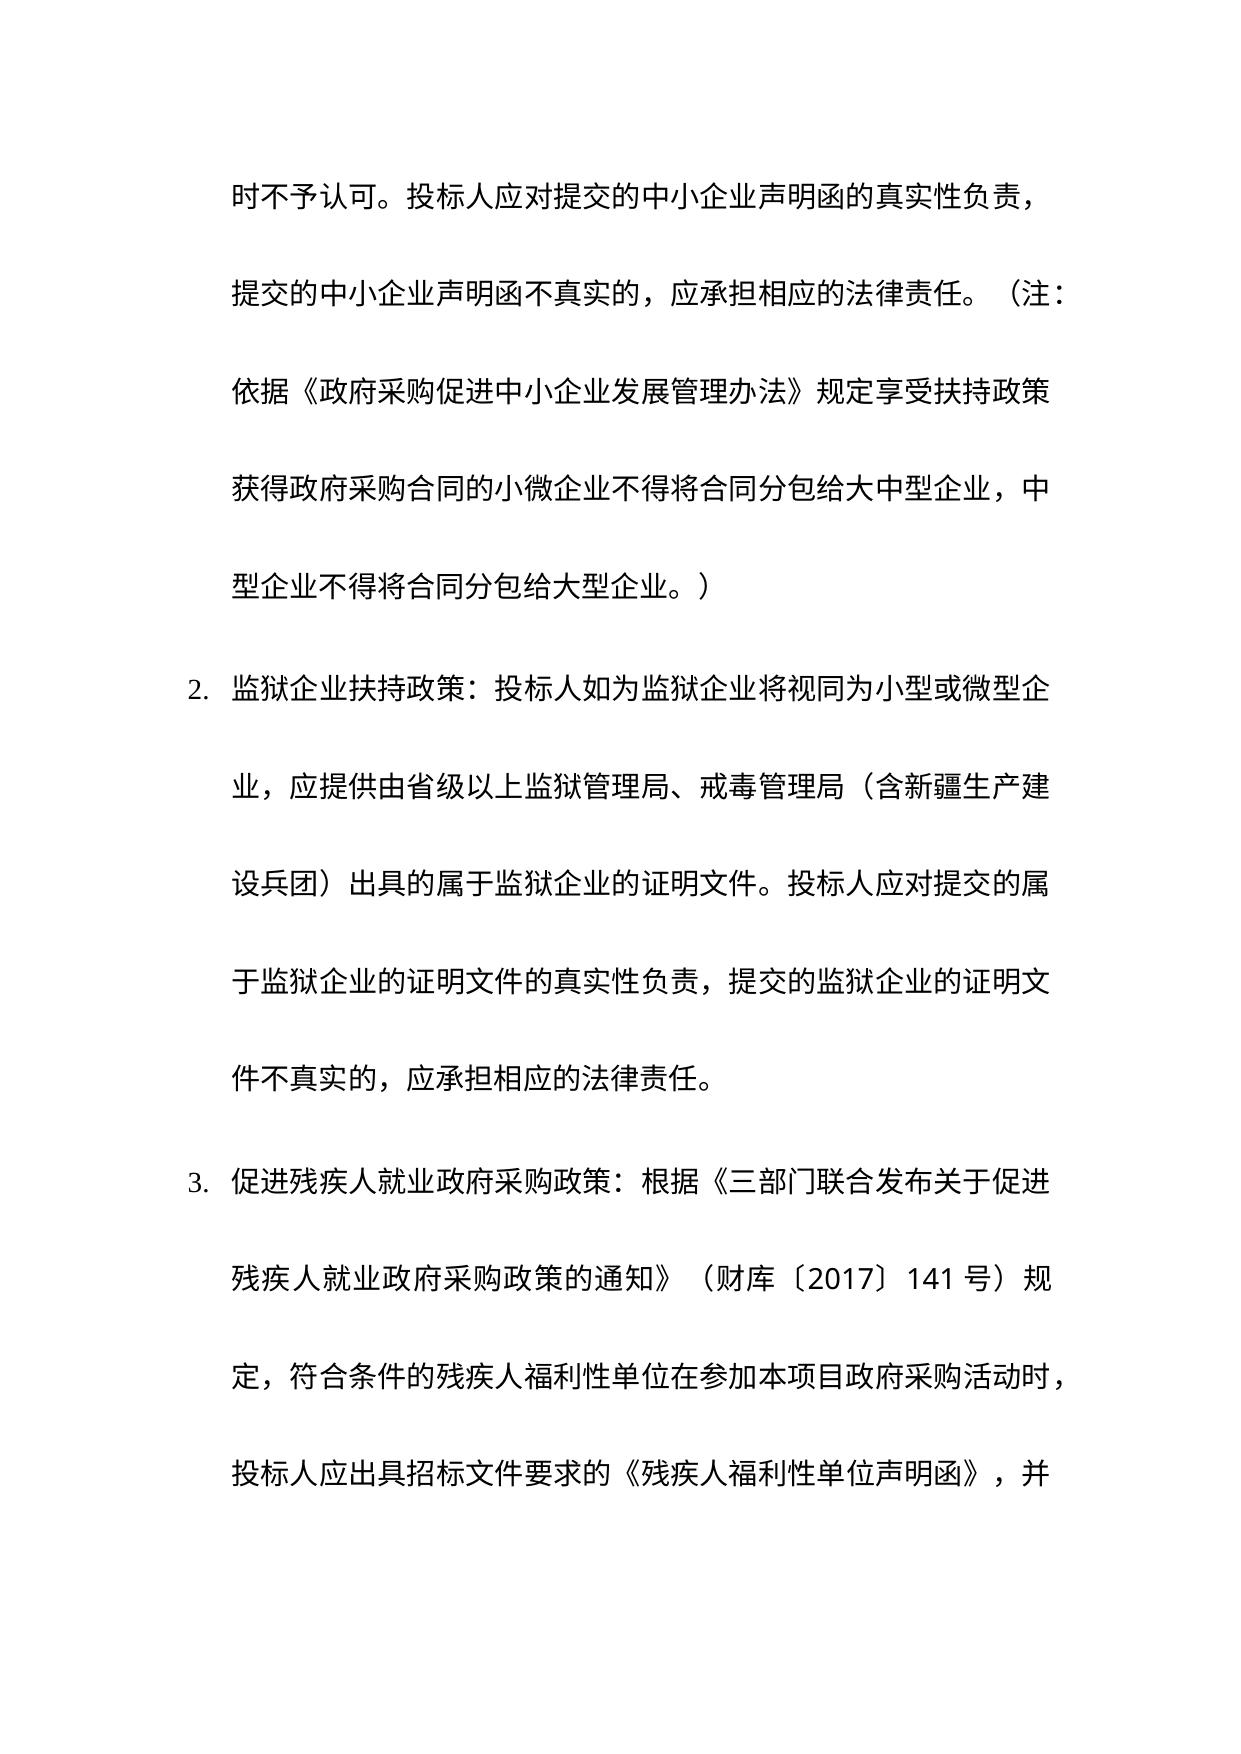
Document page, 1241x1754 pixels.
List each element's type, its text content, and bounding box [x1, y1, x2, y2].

list 监狱企业扶持政策：投标人如为监狱企业将视同为小型或微型企业，应提供由省级以上监狱管理局、戒毒管理局（含新疆生产建设兵团）出具的属于监狱企业的证明文件。投标人应对提交的属于监狱企业的证明文件的真实性负责，提交的监狱企业的证明文件不真实的，应承担相应的法律责任。 [187, 654, 1053, 1109]
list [187, 162, 1053, 617]
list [187, 1147, 1053, 1504]
